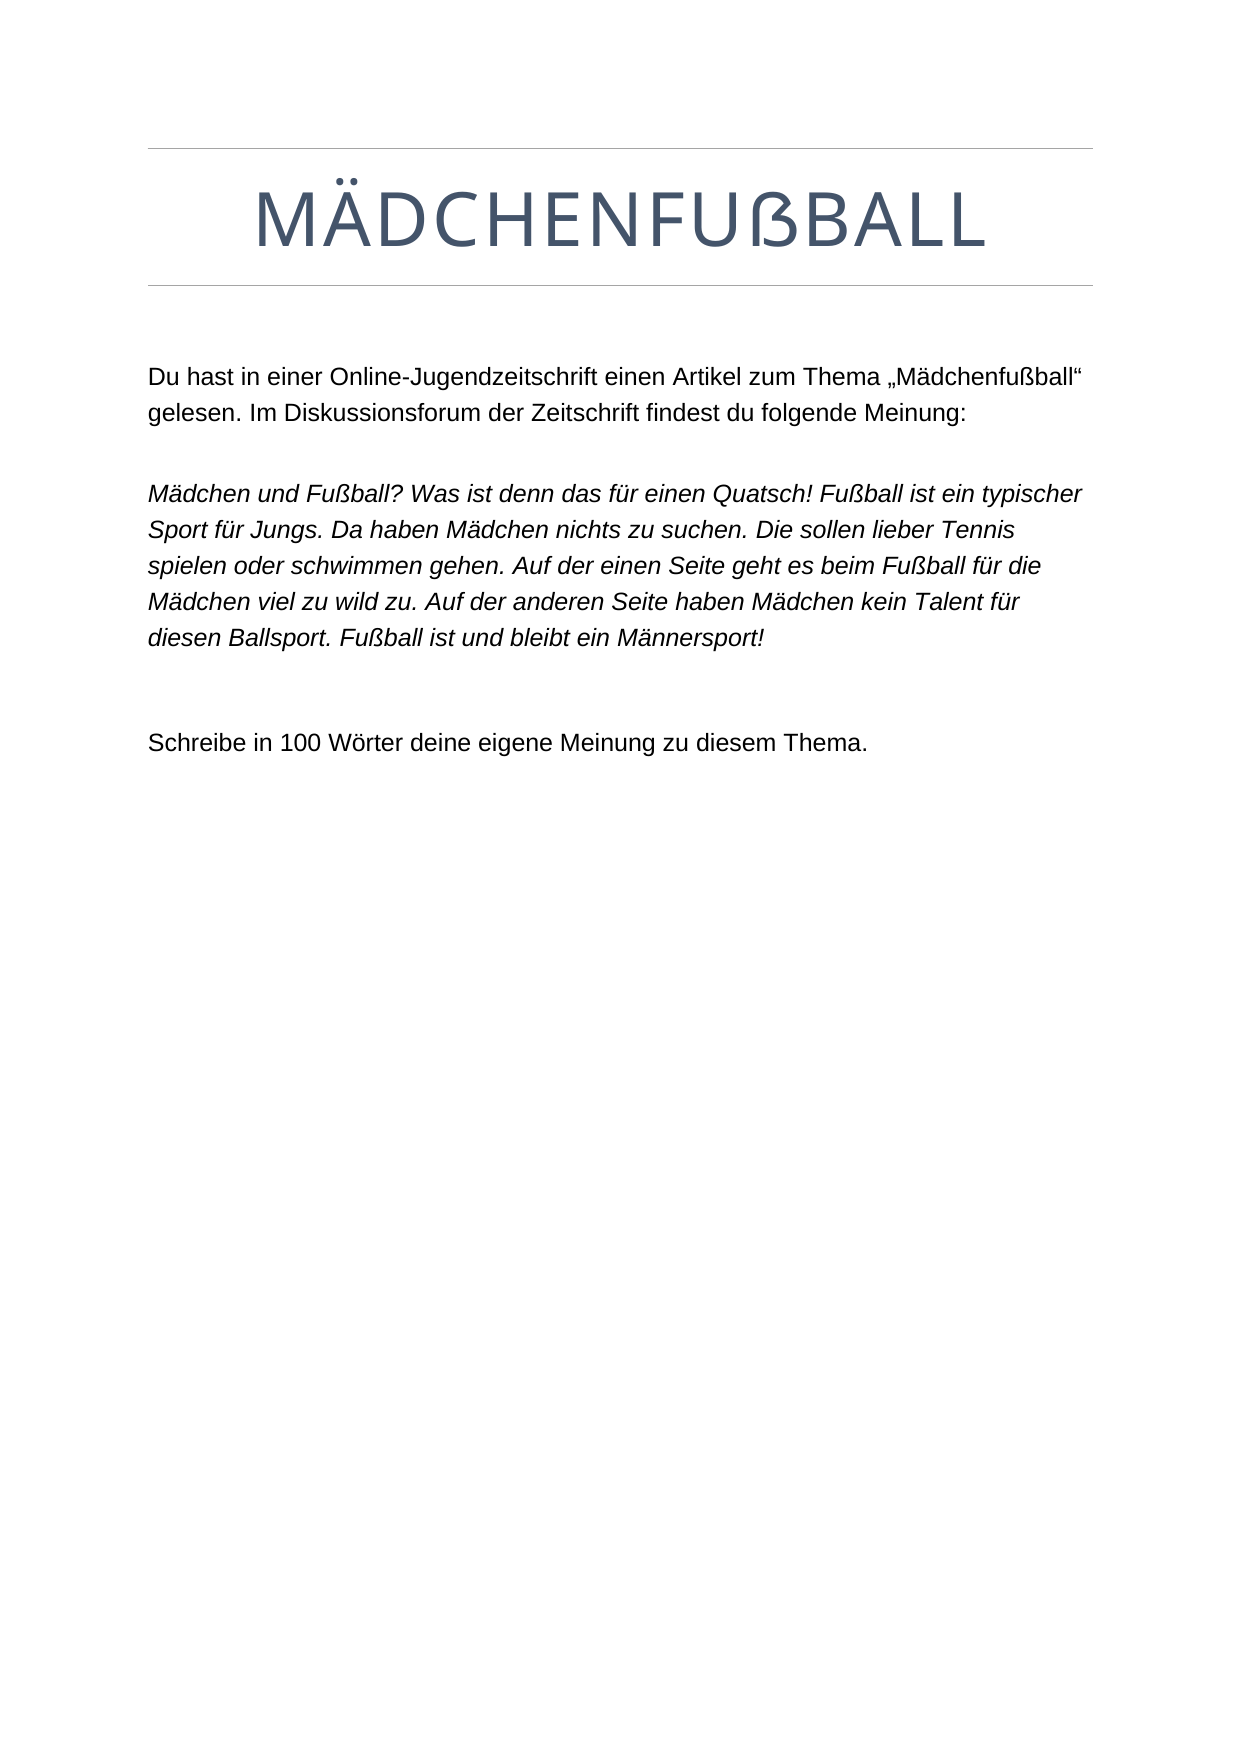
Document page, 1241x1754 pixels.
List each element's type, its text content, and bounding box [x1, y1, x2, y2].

text Mädchen und Fußball? Was ist denn das für einen Quatsch! Fußball ist ein typischer Sport für Jungs. Da haben Mädchen nichts zu suchen. Die sollen lieber Tennis spielen oder schwimmen gehen. Auf der einen Seite geht es beim Fußball für die Mädchen viel zu wild zu. Auf der anderen Seite haben Mädchen kein Talent für diesen Ballsport. Fußball ist und bleibt ein Männersport! [148, 479, 1093, 652]
title Mädchenfußball [148, 149, 1093, 285]
text Schreibe in 100 Wörter deine eigene Meinung zu diesem Thema. [148, 728, 1093, 757]
text Du hast in einer Online-Jugendzeitschrift einen Artikel zum Thema „Mädchenfußball“ gelesen. Im Diskussionsforum der Zeitschrift findest du folgende Meinung: [148, 362, 1093, 427]
